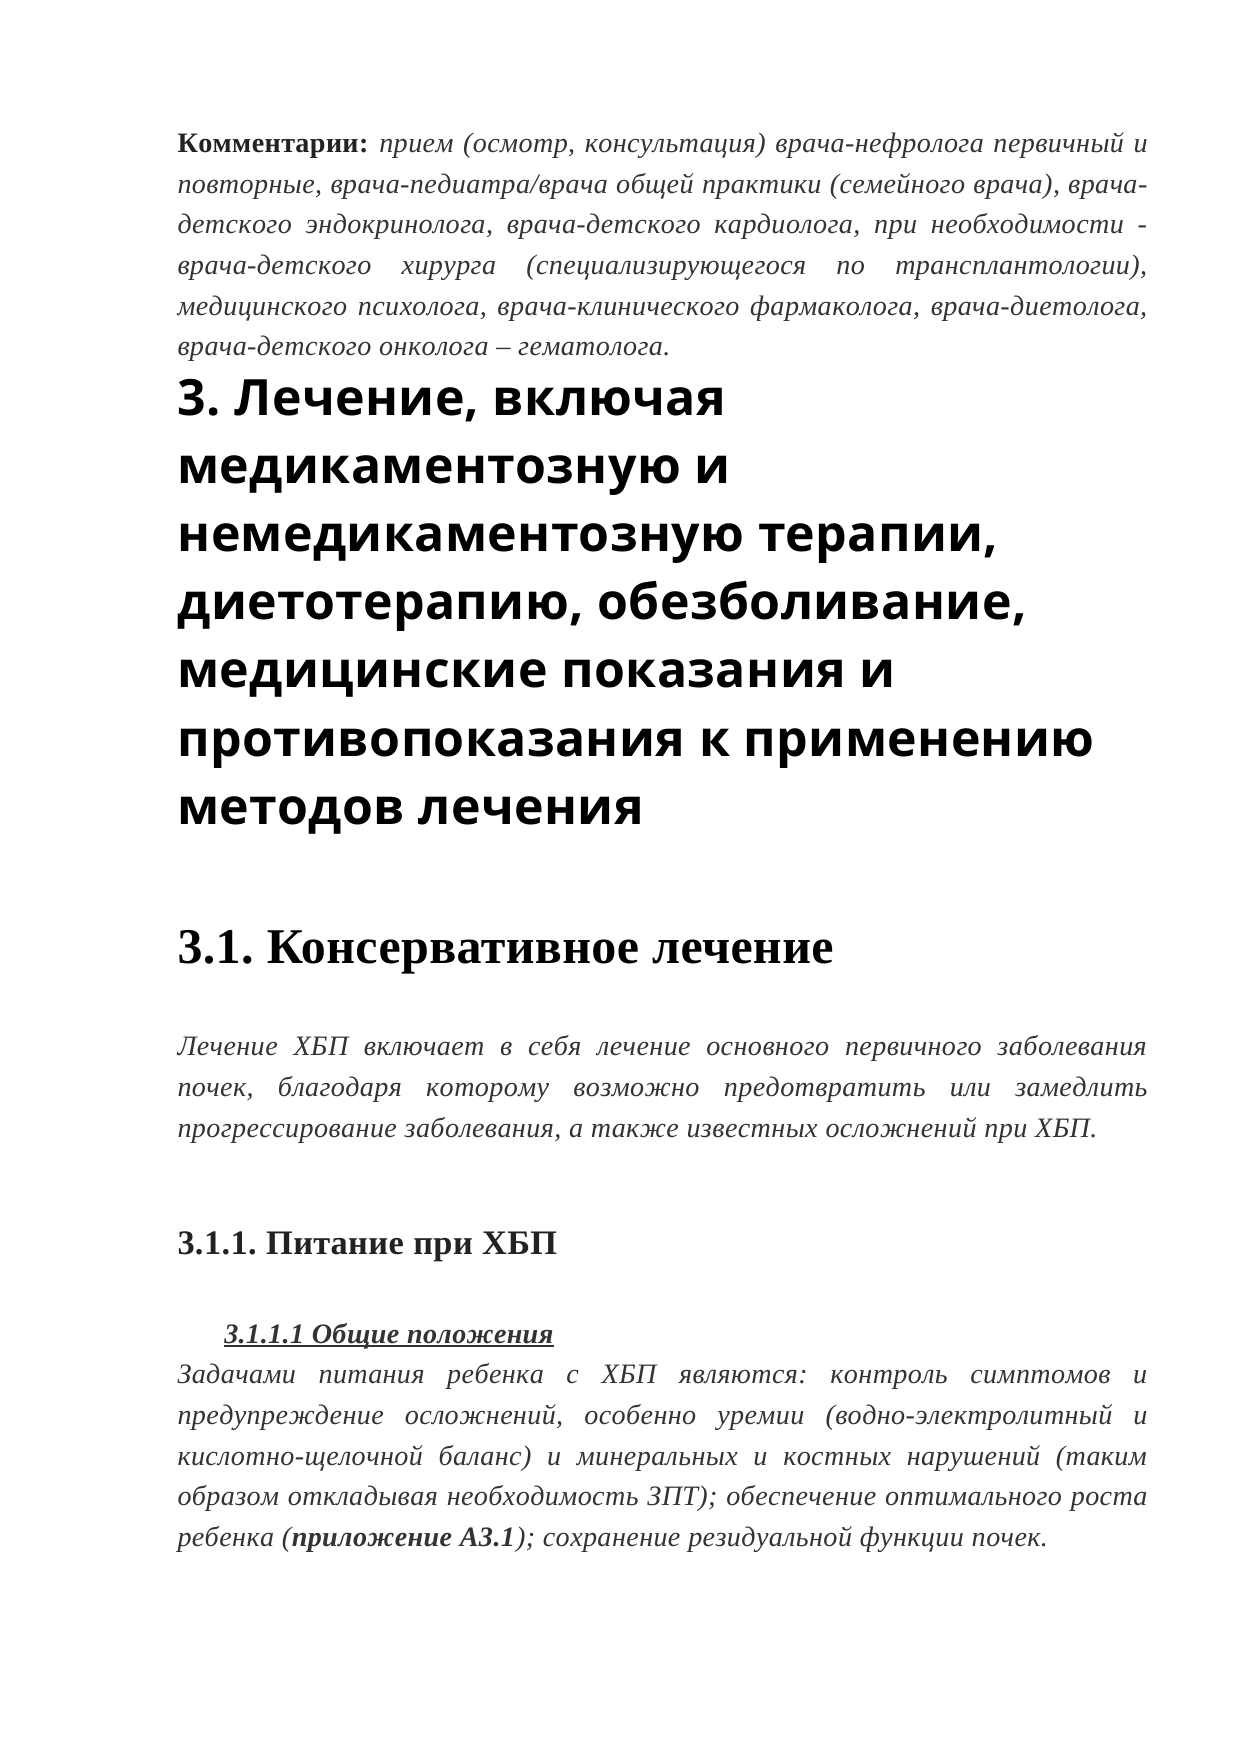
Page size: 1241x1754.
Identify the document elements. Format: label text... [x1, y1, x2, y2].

text 3. Лечение, включая медикаментозную и немедикаментозную терапии, диетотерапию, обезболивание, медицинские показания и противопоказания к применению методов лечения [177, 362, 1152, 839]
text 3.1. Консервативное лечение [177, 917, 1152, 974]
text 3.1.1.1 Общие положения [224, 1309, 1105, 1349]
text Лечение ХБП включает в себя лечение основного первичного заболевания почек, благодаря которому возможно предотвратить или замедлить прогрессирование заболевания, а также известных осложнений при ХБП. [177, 1021, 1152, 1143]
text Задачами питания ребенка с ХБП являются: контроль симптомов и предупреждение осложнений, особенно уремии (водно-электролитный и кислотно-щелочной баланс) и минеральных и костных нарушений (таким образом откладывая необходимость ЗПТ); обеспечение оптимального роста ребенка (приложение А3.1); сохранение резидуальной функции почек. [177, 1349, 1152, 1552]
text Комментарии: прием (осмотр, консультация) врача-нефролога первичный и повторные, врача-педиатра/врача общей практики (семейного врача), врача-детского эндокринолога, врача-детского кардиолога, при необходимости - врача-детского хирурга (специализирующегося по трансплантологии), медицинского психолога, врача-клинического фармаколога, врача-диетолога, врача-детского онколога – гематолога. [177, 118, 1152, 362]
text 3.1.1. Питание при ХБП [177, 1221, 1152, 1262]
